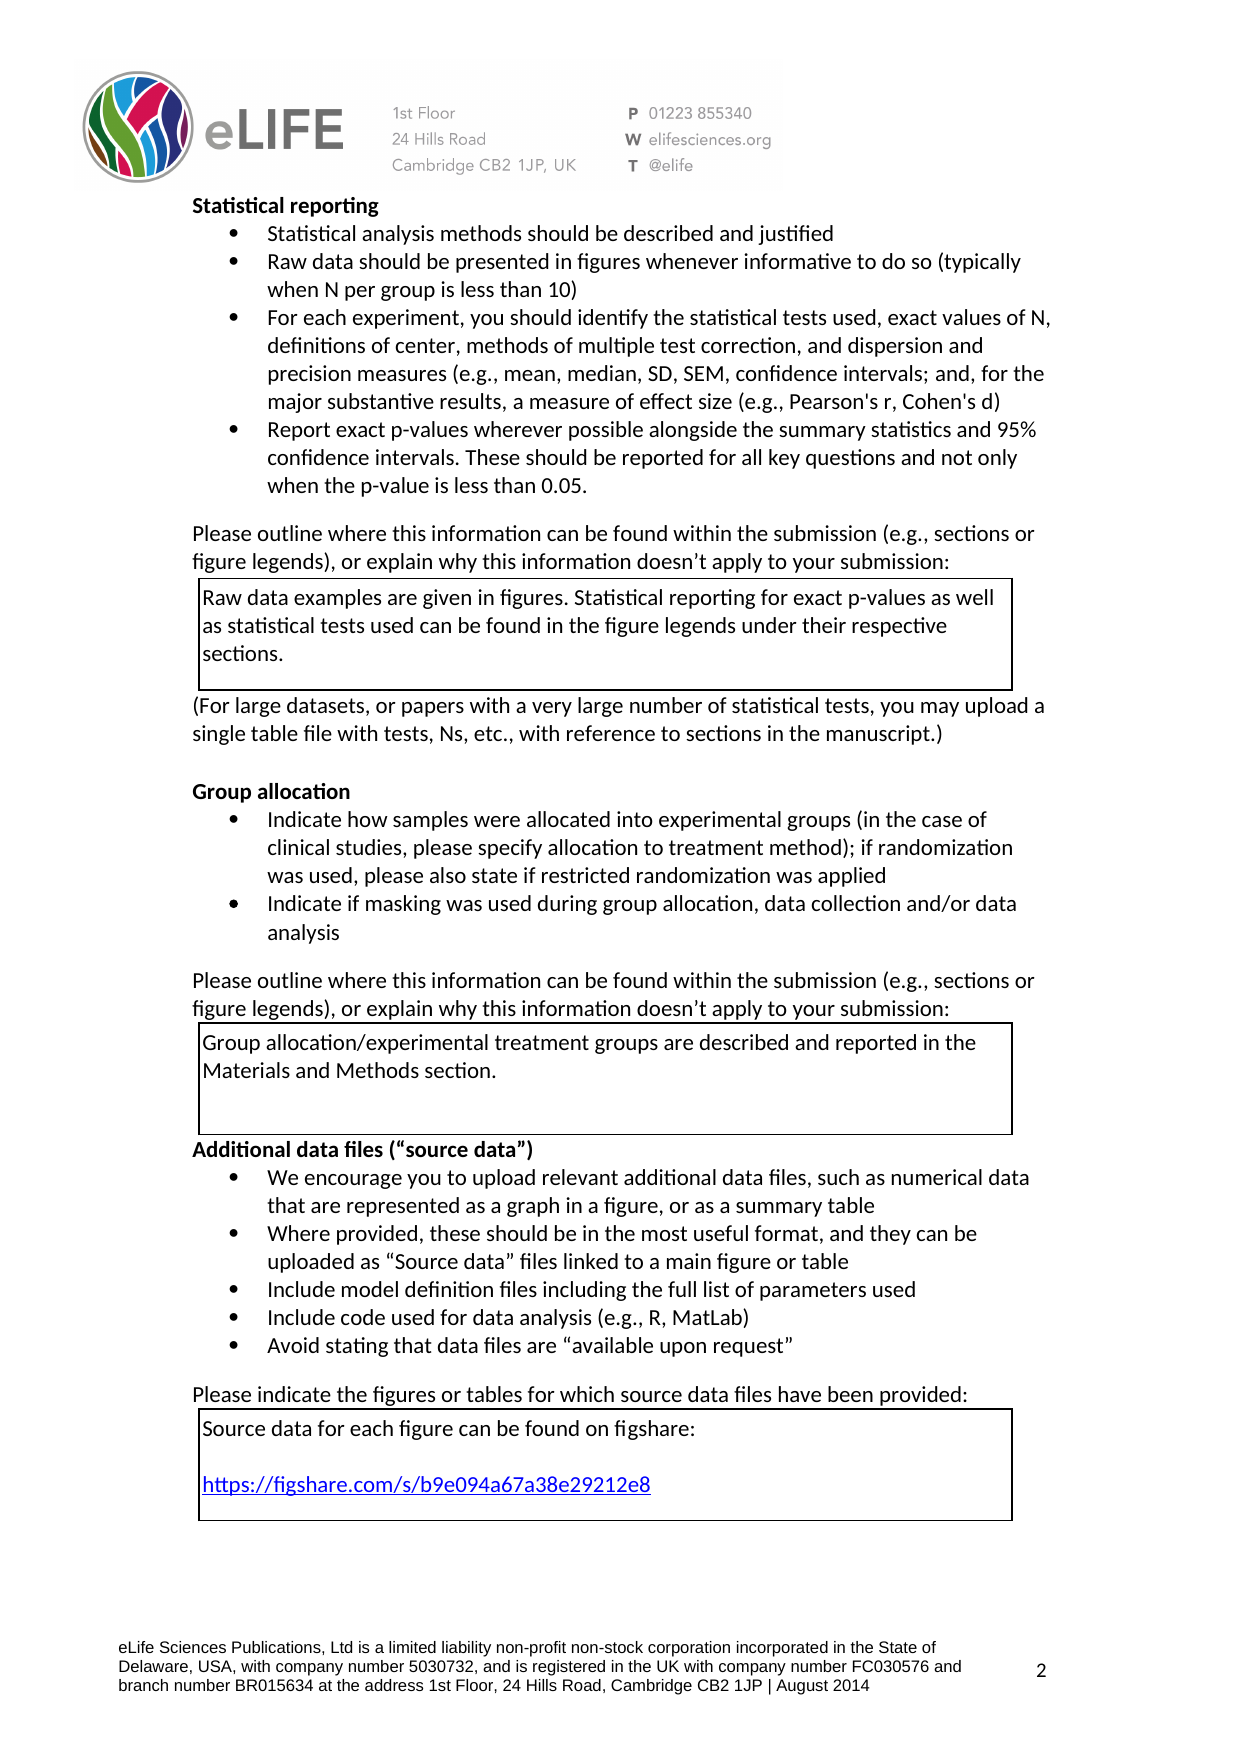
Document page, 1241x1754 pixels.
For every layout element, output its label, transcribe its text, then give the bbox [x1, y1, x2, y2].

list We encourage you to upload relevant additional data files, such as numerical data that are represented as a graph in a figure, or as a summary table [229, 1163, 1053, 1219]
list Raw data should be presented in figures whenever informative to do so (typically when N per group is less than 10) [229, 247, 1053, 303]
list Avoid stating that data files are “available upon request” [229, 1332, 1053, 1359]
text Please indicate the figures or tables for which source data files have been provided: [192, 1380, 1053, 1408]
text Group allocation/experimental treatment groups are described and reported in the Materials and Methods section. [200, 1026, 1011, 1086]
text (For large datasets, or papers with a very large number of statistical tests, you may upload a single table file with tests, Ns, etc., with reference to sections in the manuscript.) [192, 603, 1053, 747]
list Where provided, these should be in the most useful format, and they can be uploaded as “Source data” files linked to a main figure or table [229, 1219, 1053, 1276]
list Report exact p-values wherever possible alongside the summary statistics and 95% confidence intervals. These should be reported for all key questions and not only when the p-value is less than 0.05. [229, 415, 1053, 499]
text Source data for each figure can be found on figshare: [200, 1412, 1011, 1442]
list Statistical analysis methods should be described and justified [229, 219, 1053, 247]
text Statistical reporting [192, 191, 1053, 219]
text Raw data examples are given in figures. Statistical reporting for exact p-values as well as statistical tests used can be found in the figure legends under their respective sections. [200, 581, 1011, 669]
list Include model definition files including the full list of parameters used [229, 1276, 1053, 1303]
list Indicate how samples were allocated into experimental groups (in the case of clinical studies, please specify allocation to treatment method); if randomization was used, please also state if restricted randomization was applied [229, 806, 1053, 889]
text Additional data files (“source data”) [192, 1052, 1053, 1163]
text https://figshare.com/s/b9e094a67a38e29212e8 [200, 1470, 1011, 1500]
list Indicate if masking was used during group allocation, data collection and/or data analysis [229, 889, 1053, 946]
text Group allocation [192, 777, 1053, 806]
picture [73, 59, 784, 191]
list Include code used for data analysis (e.g., R, MatLab) [229, 1303, 1053, 1332]
list For each experiment, you should identify the statistical tests used, exact values of N, definitions of center, methods of multiple test correction, and dispersion and precision measures (e.g., mean, median, SD, SEM, confidence intervals; and, for the major substantive results, a measure of effect size (e.g., Pearson's r, Cohen's d) [229, 303, 1053, 415]
